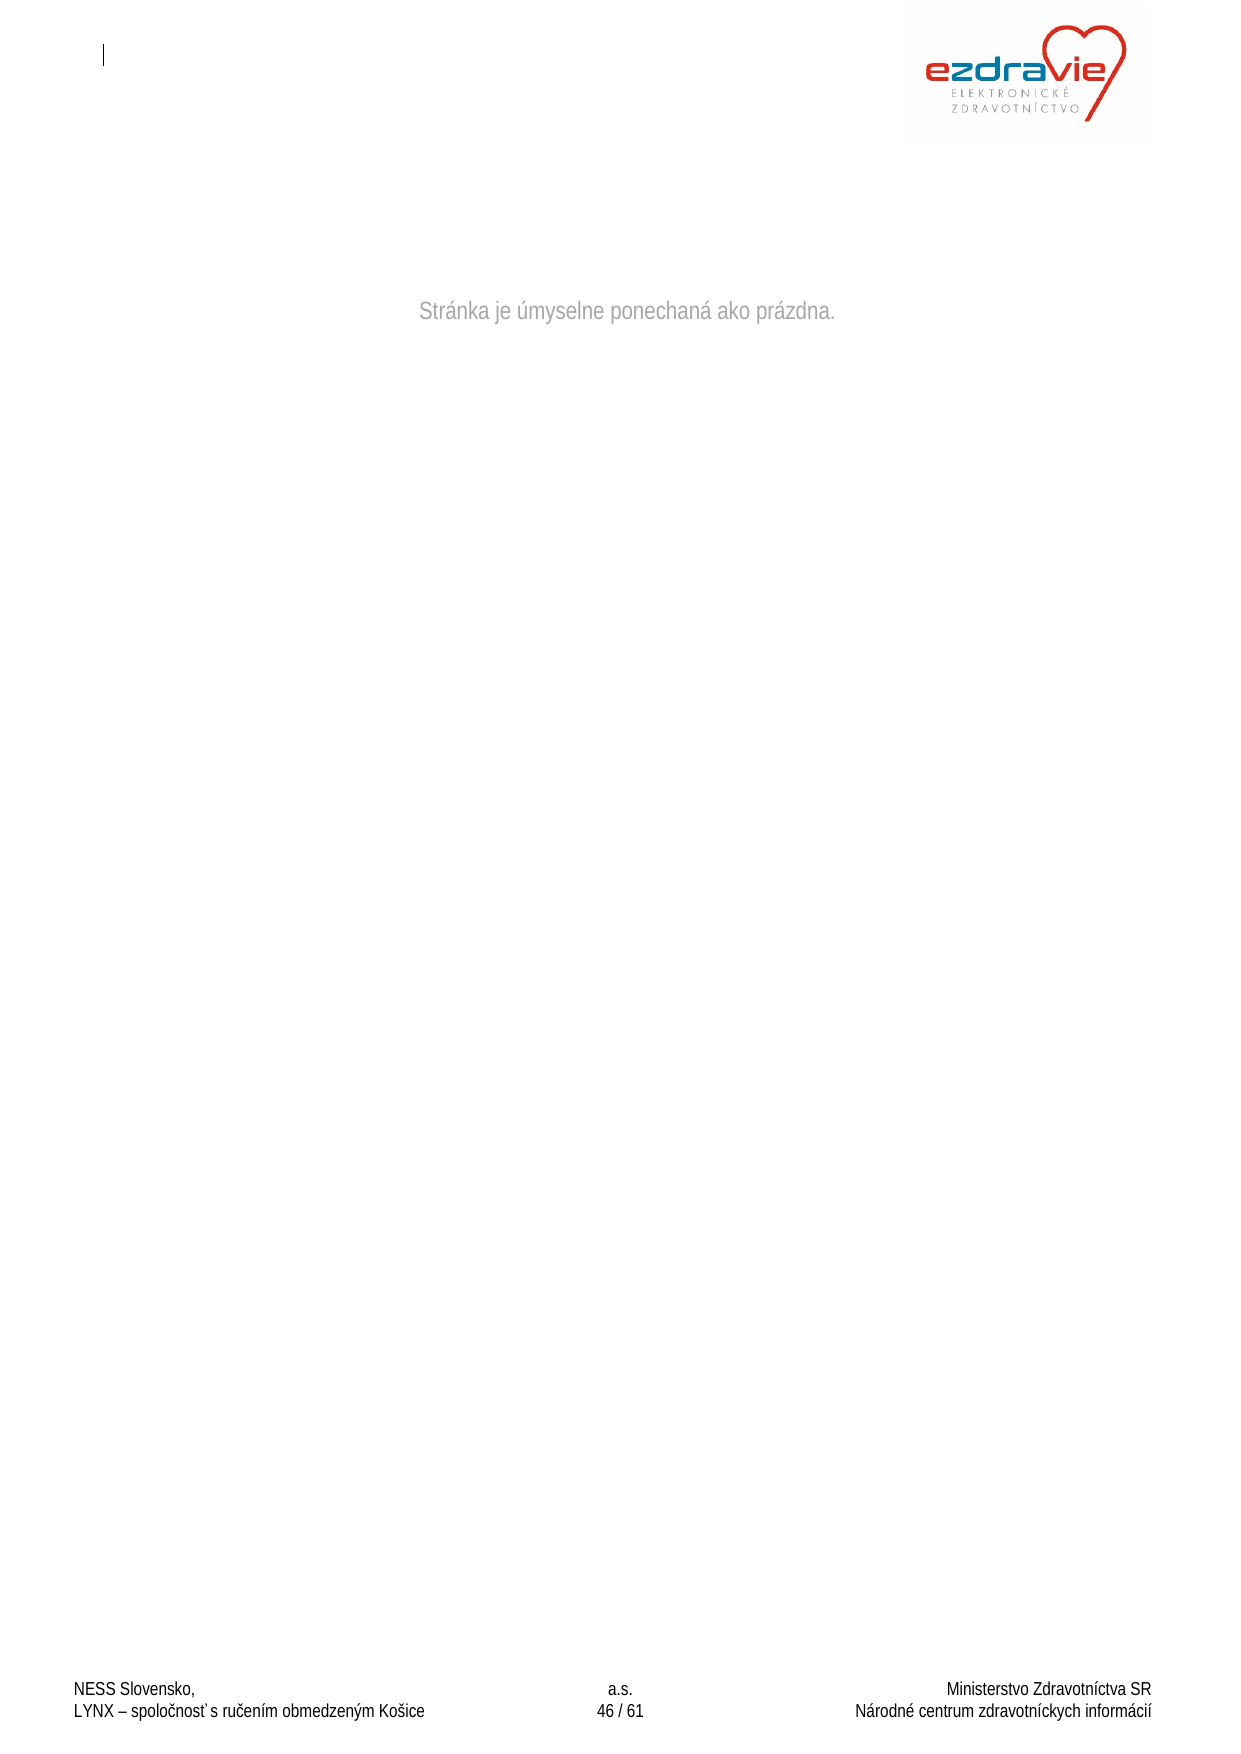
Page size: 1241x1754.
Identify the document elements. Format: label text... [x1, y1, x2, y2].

picture [899, 3, 1152, 144]
text Stránka je úmyselne ponechaná ako prázdna. [118, 296, 1137, 324]
